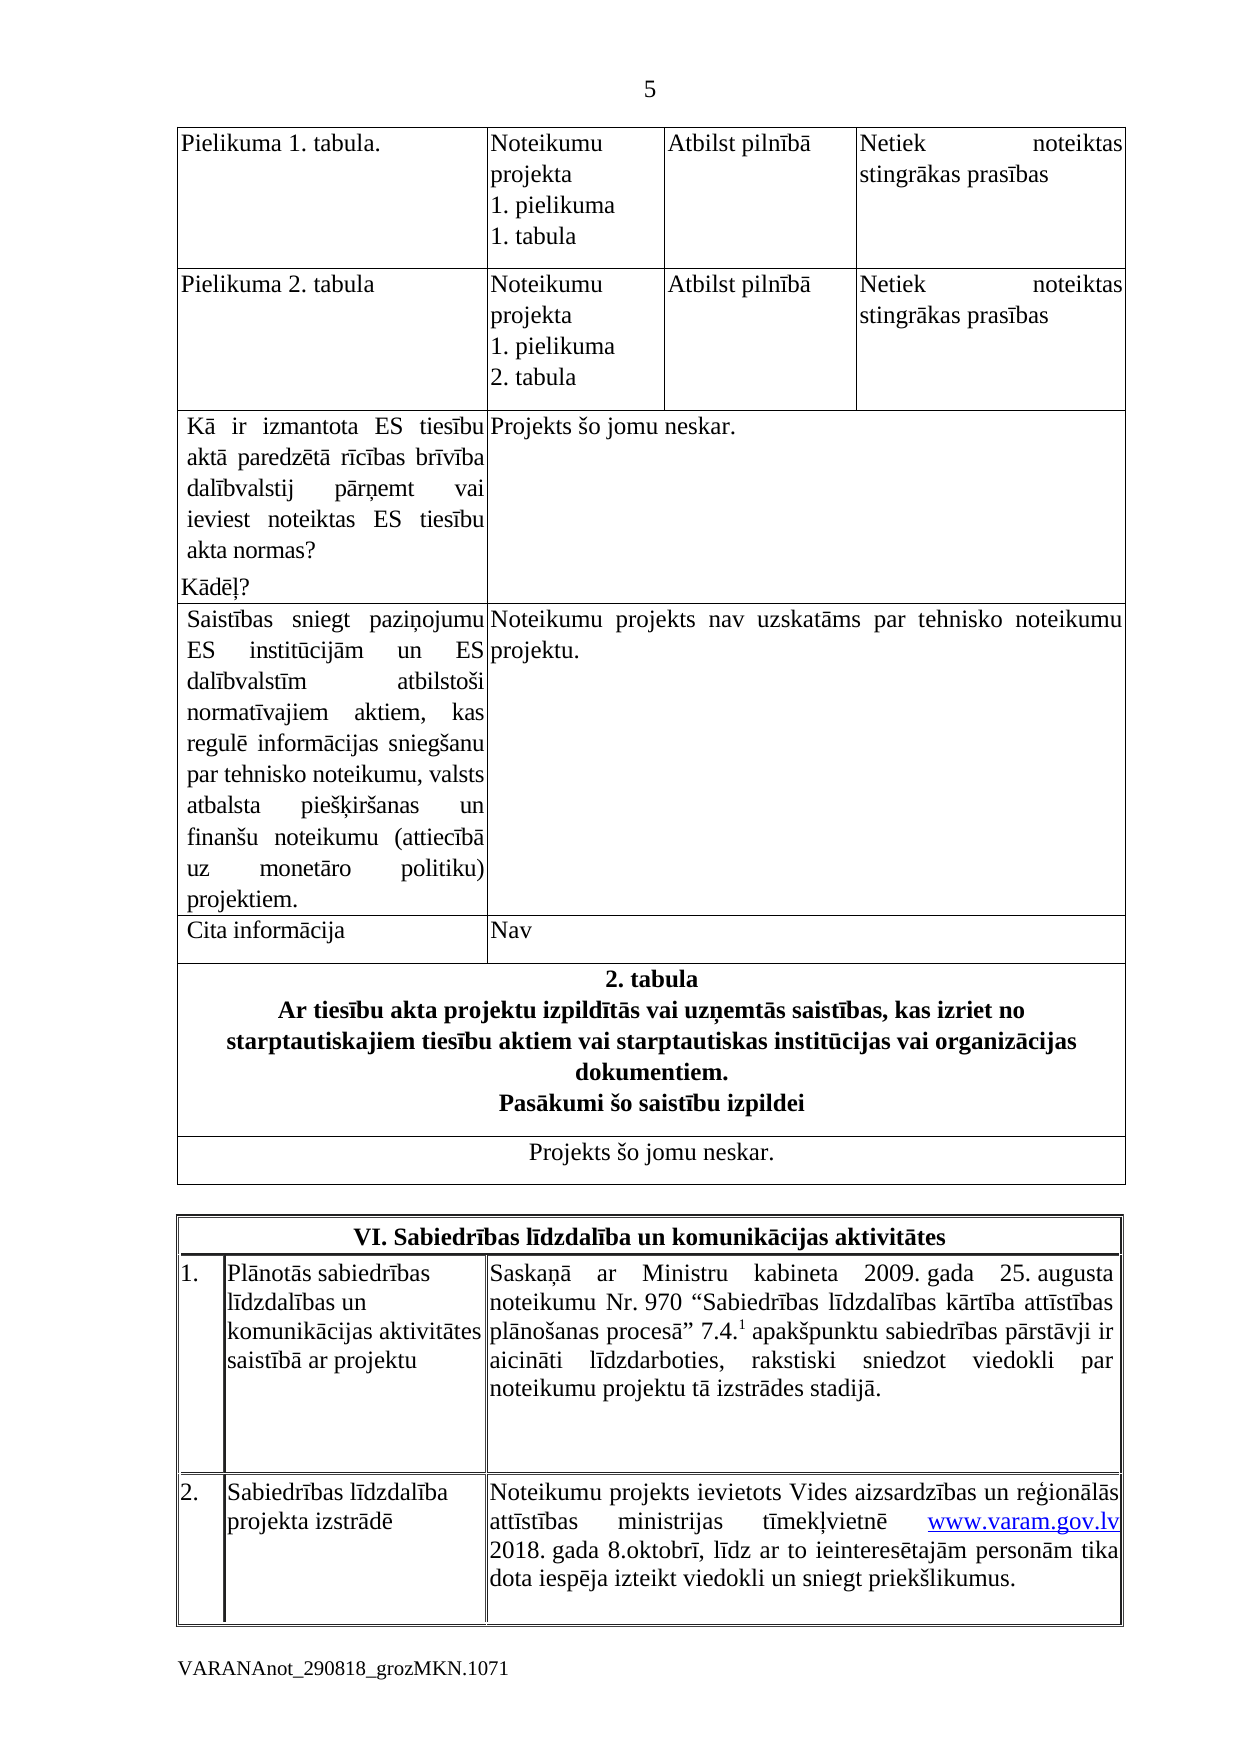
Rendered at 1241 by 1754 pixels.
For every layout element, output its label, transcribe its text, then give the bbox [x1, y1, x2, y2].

table_cell 2. tabula Ar tiesību akta projektu izpildītās vai uzņemtās saistības, kas izriet no starptautiskajiem tiesību aktiem vai starptautiskas institūcijas vai organizācijas dokumentiem. Pasākumi šo saistību izpildei [178, 964, 1125, 1136]
table_cell Projekts šo jomu neskar. [178, 1137, 1125, 1184]
table_cell Saskaņā ar Ministru kabineta 2009. gada 25. augusta noteikumu Nr. 970 “Sabiedrības līdzdalības kārtība attīstības plānošanas procesā” 7.4.1 apakšpunktu sabiedrības pārstāvji ir aicināti līdzdarboties, rakstiski sniedzot viedokli par noteikumu projektu tā izstrādes stadijā. [488, 1253, 1122, 1471]
table_cell Noteikumu projekta 1. pielikuma 2. tabula [488, 269, 664, 410]
table_cell Nav [488, 916, 1125, 963]
table_cell Pielikuma 2. tabula [178, 269, 487, 410]
table_cell Pielikuma 1. tabula. [178, 128, 487, 268]
table_cell Kā ir izmantota ES tiesību aktā paredzētā rīcības brīvība dalībvalstij pārņemt vai ieviest noteiktas ES tiesību akta normas? Kādēļ? [178, 411, 487, 603]
table_cell Saistības sniegt paziņojumu ES institūcijām un ES dalībvalstīm atbilstoši normatīvajiem aktiem, kas regulē informācijas sniegšanu par tehnisko noteikumu, valsts atbalsta piešķiršanas un finanšu noteikumu (attiecībā uz monetāro politiku) projektiem. [178, 604, 487, 914]
table_cell Atbilst pilnībā [665, 269, 856, 410]
table_cell Plānotās sabiedrības līdzdalības un komunikācijas aktivitātes saistībā ar projektu [226, 1256, 485, 1471]
table_header VI. Sabiedrības līdzdalība un komunikācijas aktivitātes [179, 1218, 1120, 1253]
table_cell 1. [177, 1253, 223, 1471]
table_cell Netiek noteiktas stingrākas prasības [857, 128, 1125, 268]
table_cell Noteikumu projekts ievietots Vides aizsardzības un reģionālās attīstības ministrijas tīmekļvietnē www.varam.gov.lv 2018. gada 8.oktobrī, līdz ar to ieinteresētajām personām tika dota iespēja izteikt viedokli un sniegt priekšlikumus. [487, 1471, 1121, 1623]
table_cell Netiek noteiktas stingrākas prasības [857, 269, 1125, 410]
table_cell Atbilst pilnībā [665, 128, 856, 268]
table_cell Sabiedrības līdzdalība projekta izstrādē [224, 1475, 487, 1623]
table_cell Noteikumu projekts nav uzskatāms par tehnisko noteikumu projektu. [488, 604, 1125, 914]
table_cell Noteikumu projekta 1. pielikuma 1. tabula [488, 128, 664, 268]
table_cell 2. [179, 1471, 224, 1623]
table_cell Cita informācija [178, 916, 487, 963]
table_cell Projekts šo jomu neskar. [488, 411, 1125, 603]
